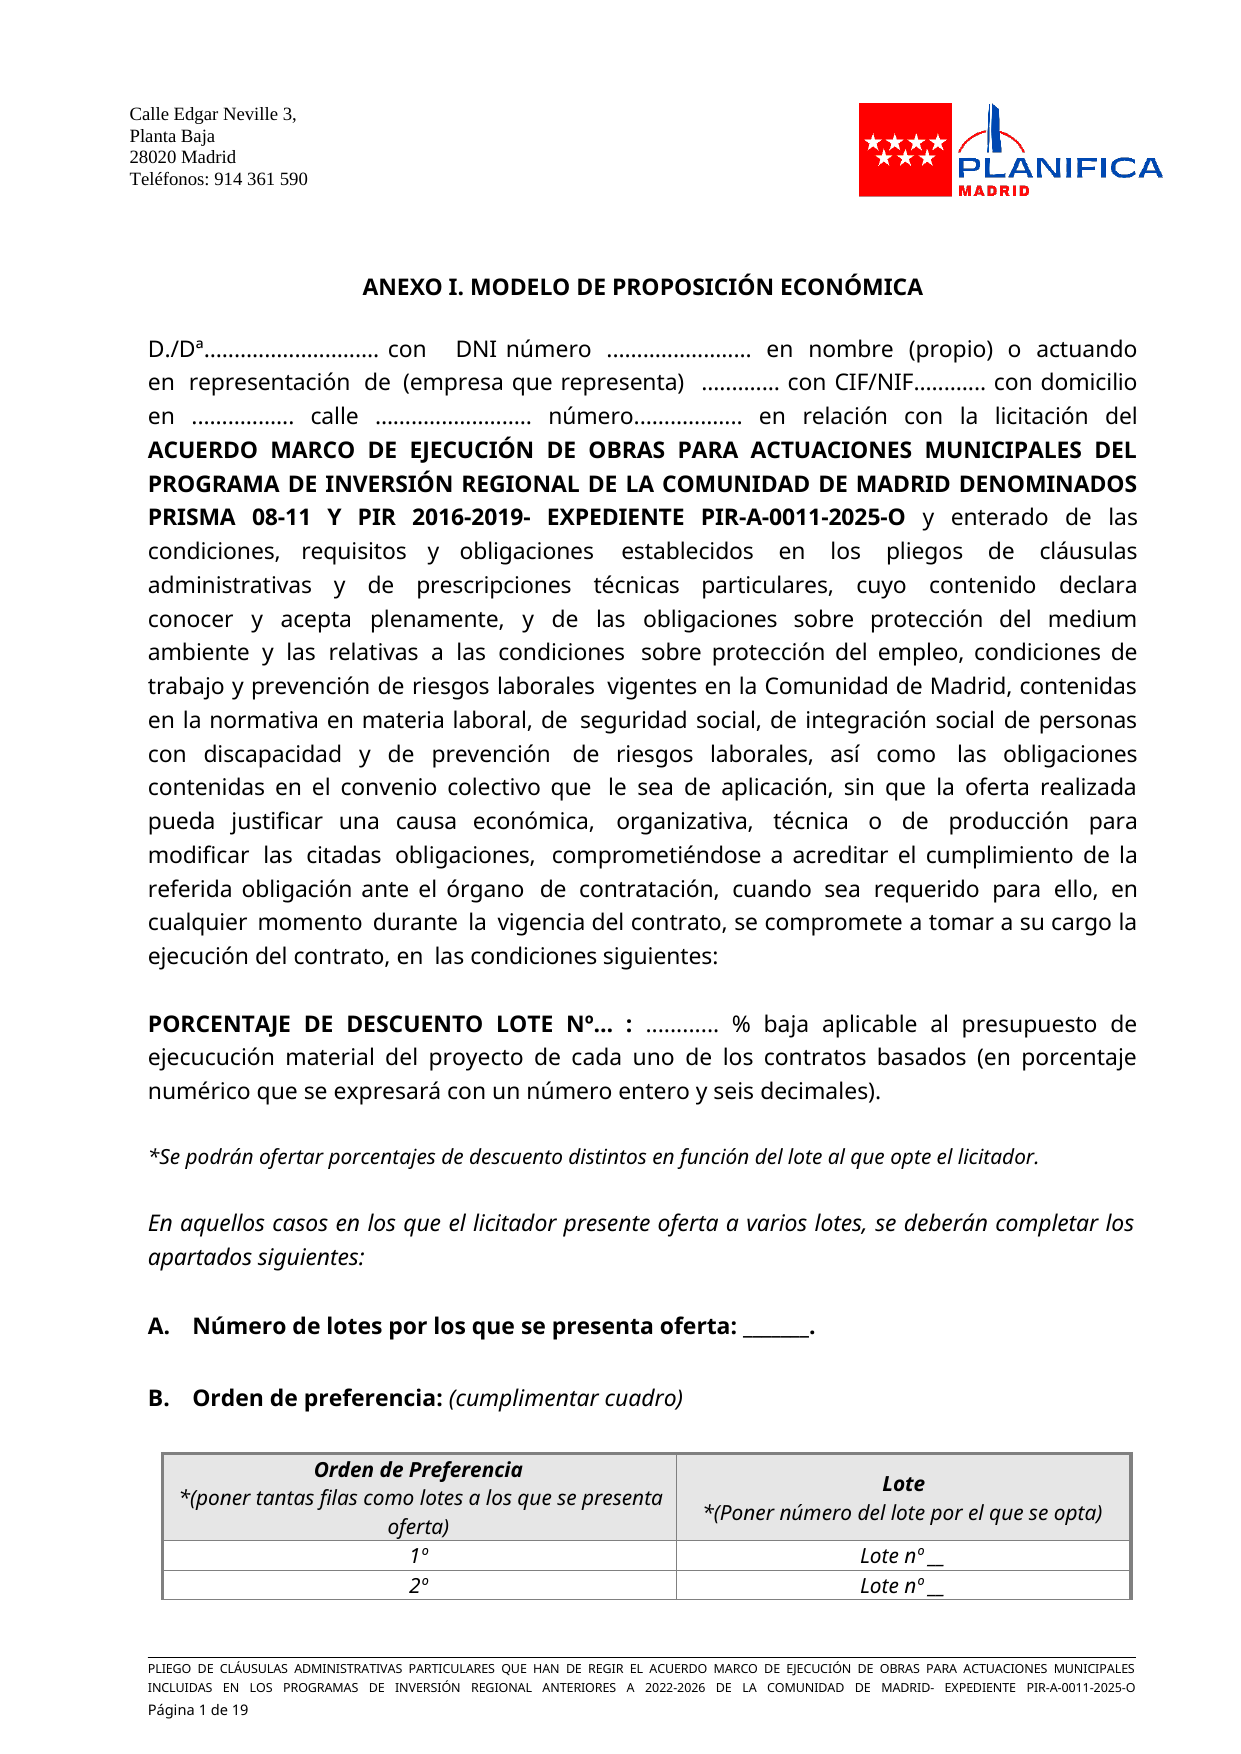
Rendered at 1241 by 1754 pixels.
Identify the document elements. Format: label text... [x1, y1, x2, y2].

title ANEXO I. MODELO DE PROPOSICIÓN ECONÓMICA [148, 271, 1138, 302]
table_cell Lote nº __ [677, 1541, 1129, 1570]
text D./Dª............................. con DNI número ........................ en nombre (propio) o actuando en representación de (empresa que representa) ............. con CIF/NIF............ con domicilio en ................. calle …….................... número.................. en relación con la licitación del ACUERDO MARCO DE EJECUCIÓN DE OBRAS PARA ACTUACIONES MUNICIPALES DEL PROGRAMA DE INVERSIÓN REGIONAL DE LA COMUNIDAD DE MADRID DENOMINADOS PRISMA 08-11 Y PIR 2016-2019- EXPEDIENTE PIR-A-0011-2025-O y enterado de las condiciones, requisitos y obligaciones establecidos en los pliegos de cláusulas administrativas y de prescripciones técnicas particulares, cuyo contenido declara conocer y acepta plenamente, y de las obligaciones sobre protección del medium ambiente y las relativas a las condiciones sobre protección del empleo, condiciones de trabajo y prevención de riesgos laborales vigentes en la Comunidad de Madrid, contenidas en la normativa en materia laboral, de seguridad social, de integración social de personas con discapacidad y de prevención de riesgos laborales, así como las obligaciones contenidas en el convenio colectivo que le sea de aplicación, sin que la oferta realizada pueda justificar una causa económica, organizativa, técnica o de producción para modificar las citadas obligaciones, comprometiéndose a acreditar el cumplimiento de la referida obligación ante el órgano de contratación, cuando sea requerido para ello, en cualquier momento durante la vigencia del contrato, se compromete a tomar a su cargo la ejecución del contrato, en las condiciones siguientes: [148, 332, 1138, 971]
picture [858, 103, 1172, 197]
table_cell Lote nº __ [677, 1571, 1129, 1599]
list Número de lotes por los que se presenta oferta: _______. [148, 1310, 1168, 1342]
table_cell 1º [164, 1541, 676, 1570]
table_header Lote *(Poner número del lote por el que se opta) [677, 1455, 1129, 1540]
text En aquellos casos en los que el licitador presente oferta a varios lotes, se deberán completar los apartados siguientes: [148, 1207, 1138, 1272]
text PORCENTAJE DE DESCUENTO LOTE Nº… : ............ % baja aplicable al presupuesto de ejecucución material del proyecto de cada uno de los contratos basados (en porcentaje numérico que se expresará con un número entero y seis decimales). [148, 1007, 1138, 1106]
text *Se podrán ofertar porcentajes de descuento distintos en función del lote al que opte el licitador. [148, 1142, 1138, 1171]
list Orden de preferencia: (cumplimentar cuadro) [148, 1382, 1168, 1413]
table_cell 2º [164, 1571, 676, 1599]
table_header Orden de Preferencia *(poner tantas filas como lotes a los que se presenta oferta) [164, 1455, 676, 1540]
